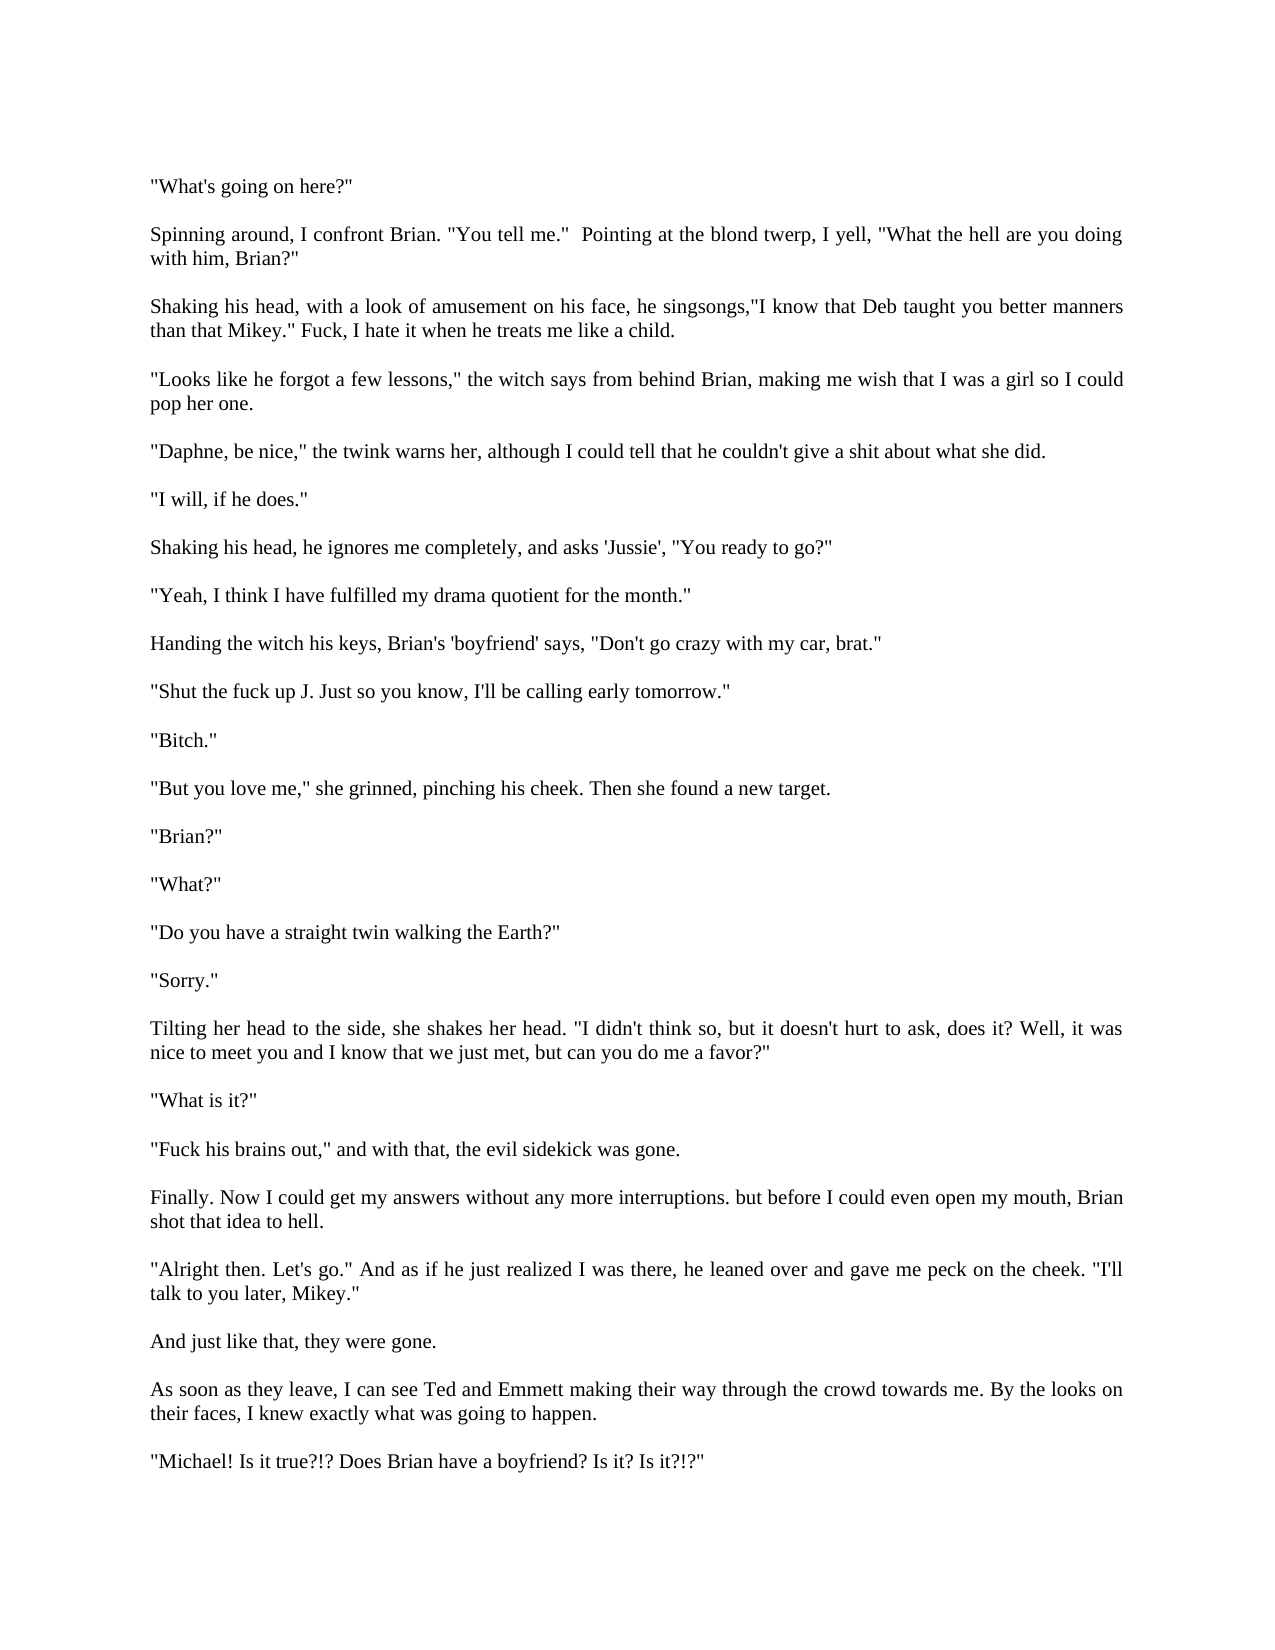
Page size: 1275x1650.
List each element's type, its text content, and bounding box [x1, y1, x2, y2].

text "Michael! Is it true?!? Does Brian have a boyfriend? Is it? Is it?!?" [150, 1449, 1125, 1473]
text Finally. Now I could get my answers without any more interruptions. but before I could even open my mouth, Brian shot that idea to hell. [150, 1185, 1125, 1233]
text "What?" [150, 872, 1125, 896]
text "Brian?" [150, 824, 1125, 848]
text And just like that, they were gone. [150, 1329, 1125, 1353]
text "Do you have a straight twin walking the Earth?" [150, 920, 1125, 944]
text "Bitch." [150, 727, 1125, 752]
text "Looks like he forgot a few lessons," the witch says from behind Brian, making me wish that I was a girl so I could pop her one. [150, 367, 1125, 415]
text Spinning around, I confront Brian. "You tell me." Pointing at the blond twerp, I yell, "What the hell are you doing with him, Brian?" [150, 222, 1125, 270]
text Handing the witch his keys, Brian's 'boyfriend' says, "Don't go crazy with my car, brat." [150, 631, 1125, 655]
text Shaking his head, he ignores me completely, and asks 'Jussie', "You ready to go?" [150, 535, 1125, 559]
text "Yeah, I think I have fulfilled my drama quotient for the month." [150, 583, 1125, 607]
text "Shut the fuck up J. Just so you know, I'll be calling early tomorrow." [150, 679, 1125, 703]
text As soon as they leave, I can see Ted and Emmett making their way through the crowd towards me. By the looks on their faces, I knew exactly what was going to happen. [150, 1377, 1125, 1425]
text "What is it?" [150, 1088, 1125, 1112]
text "Daphne, be nice," the twink warns her, although I could tell that he couldn't give a shit about what she did. [150, 439, 1125, 463]
text "I will, if he does." [150, 487, 1125, 511]
text Shaking his head, with a look of amusement on his face, he singsongs,"I know that Deb taught you better manners than that Mikey." Fuck, I hate it when he treats me like a child. [150, 294, 1125, 342]
text "What's going on here?" [150, 174, 1125, 198]
text Tilting her head to the side, she shakes her head. "I didn't think so, but it doesn't hurt to ask, does it? Well, it was nice to meet you and I know that we just met, but can you do me a favor?" [150, 1016, 1125, 1064]
text "Fuck his brains out," and with that, the evil sidekick was gone. [150, 1137, 1125, 1161]
text "But you love me," she grinned, pinching his cheek. Then she found a new target. [150, 776, 1125, 800]
text "Sorry." [150, 968, 1125, 992]
text "Alright then. Let's go." And as if he just realized I was there, he leaned over and gave me peck on the cheek. "I'll talk to you later, Mikey." [150, 1257, 1125, 1305]
